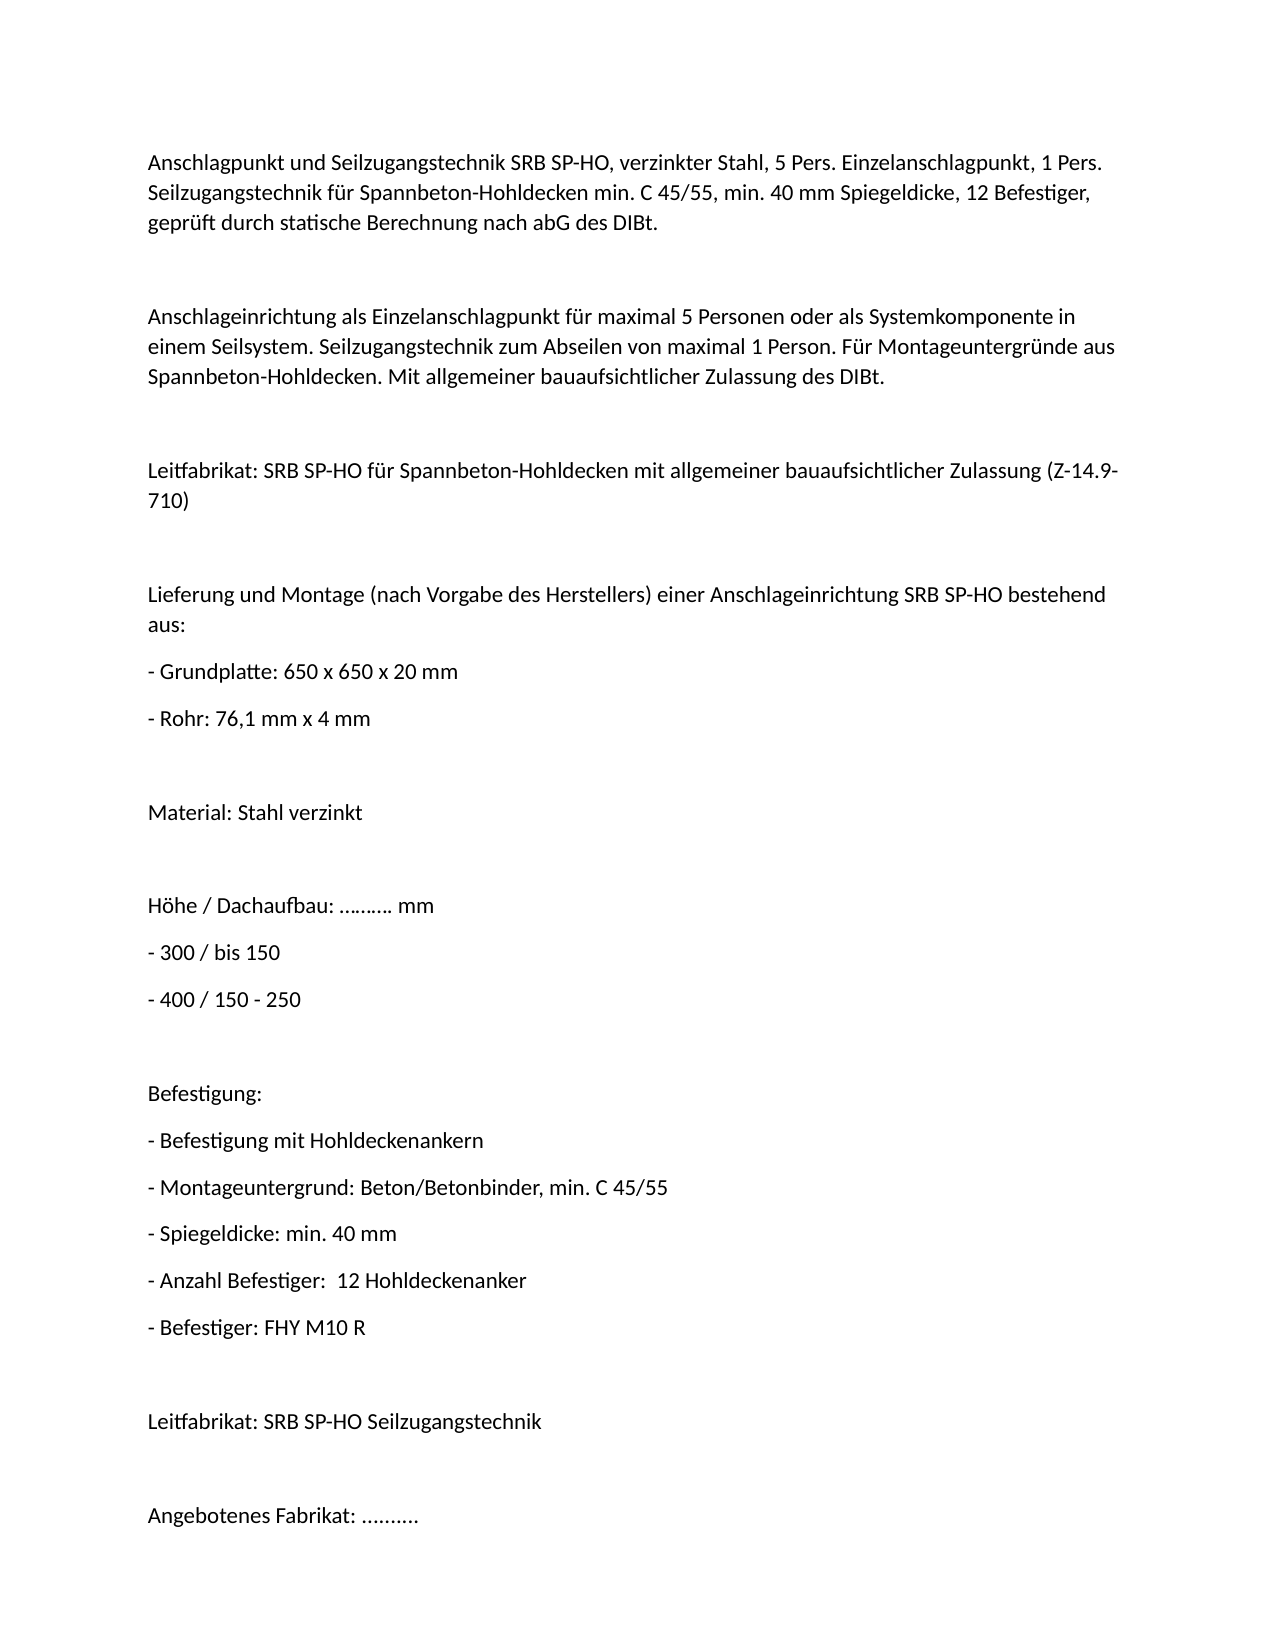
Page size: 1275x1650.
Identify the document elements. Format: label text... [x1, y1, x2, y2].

text - Befestigung mit Hohldeckenankern [148, 1126, 1127, 1154]
text Befestigung: [148, 1079, 1127, 1107]
text Lieferung und Montage (nach Vorgabe des Herstellers) einer Anschlageinrichtung SRB SP-HO bestehend aus: [148, 580, 1127, 638]
text - 400 / 150 - 250 [148, 985, 1127, 1013]
text - Montageuntergrund: Beton/Betonbinder, min. C 45/55 [148, 1173, 1127, 1201]
text Angebotenes Fabrikat: .......... [148, 1501, 1127, 1529]
text - Befestiger: FHY M10 R [148, 1313, 1127, 1341]
text - Spiegeldicke: min. 40 mm [148, 1219, 1127, 1247]
text - 300 / bis 150 [148, 938, 1127, 966]
text - Grundplatte: 650 x 650 x 20 mm [148, 657, 1127, 685]
text Höhe / Dachaufbau: ………. mm [148, 891, 1127, 919]
text Material: Stahl verzinkt [148, 798, 1127, 826]
text - Rohr: 76,1 mm x 4 mm [148, 704, 1127, 732]
text Leitfabrikat: SRB SP-HO für Spannbeton-Hohldecken mit allgemeiner bauaufsichtlicher Zulassung (Z-14.9-710) [148, 456, 1127, 514]
text Leitfabrikat: SRB SP-HO Seilzugangstechnik [148, 1407, 1127, 1435]
text Anschlagpunkt und Seilzugangstechnik SRB SP-HO, verzinkter Stahl, 5 Pers. Einzelanschlagpunkt, 1 Pers. Seilzugangstechnik für Spannbeton-Hohldecken min. C 45/55, min. 40 mm Spiegeldicke, 12 Befestiger, geprüft durch statische Berechnung nach abG des DIBt. [148, 148, 1127, 236]
text - Anzahl Befestiger: 12 Hohldeckenanker [148, 1266, 1127, 1294]
text Anschlageinrichtung als Einzelanschlagpunkt für maximal 5 Personen oder als Systemkomponente in einem Seilsystem. Seilzugangstechnik zum Abseilen von maximal 1 Person. Für Montageuntergründe aus Spannbeton-Hohldecken. Mit allgemeiner bauaufsichtlicher Zulassung des DIBt. [148, 302, 1127, 390]
